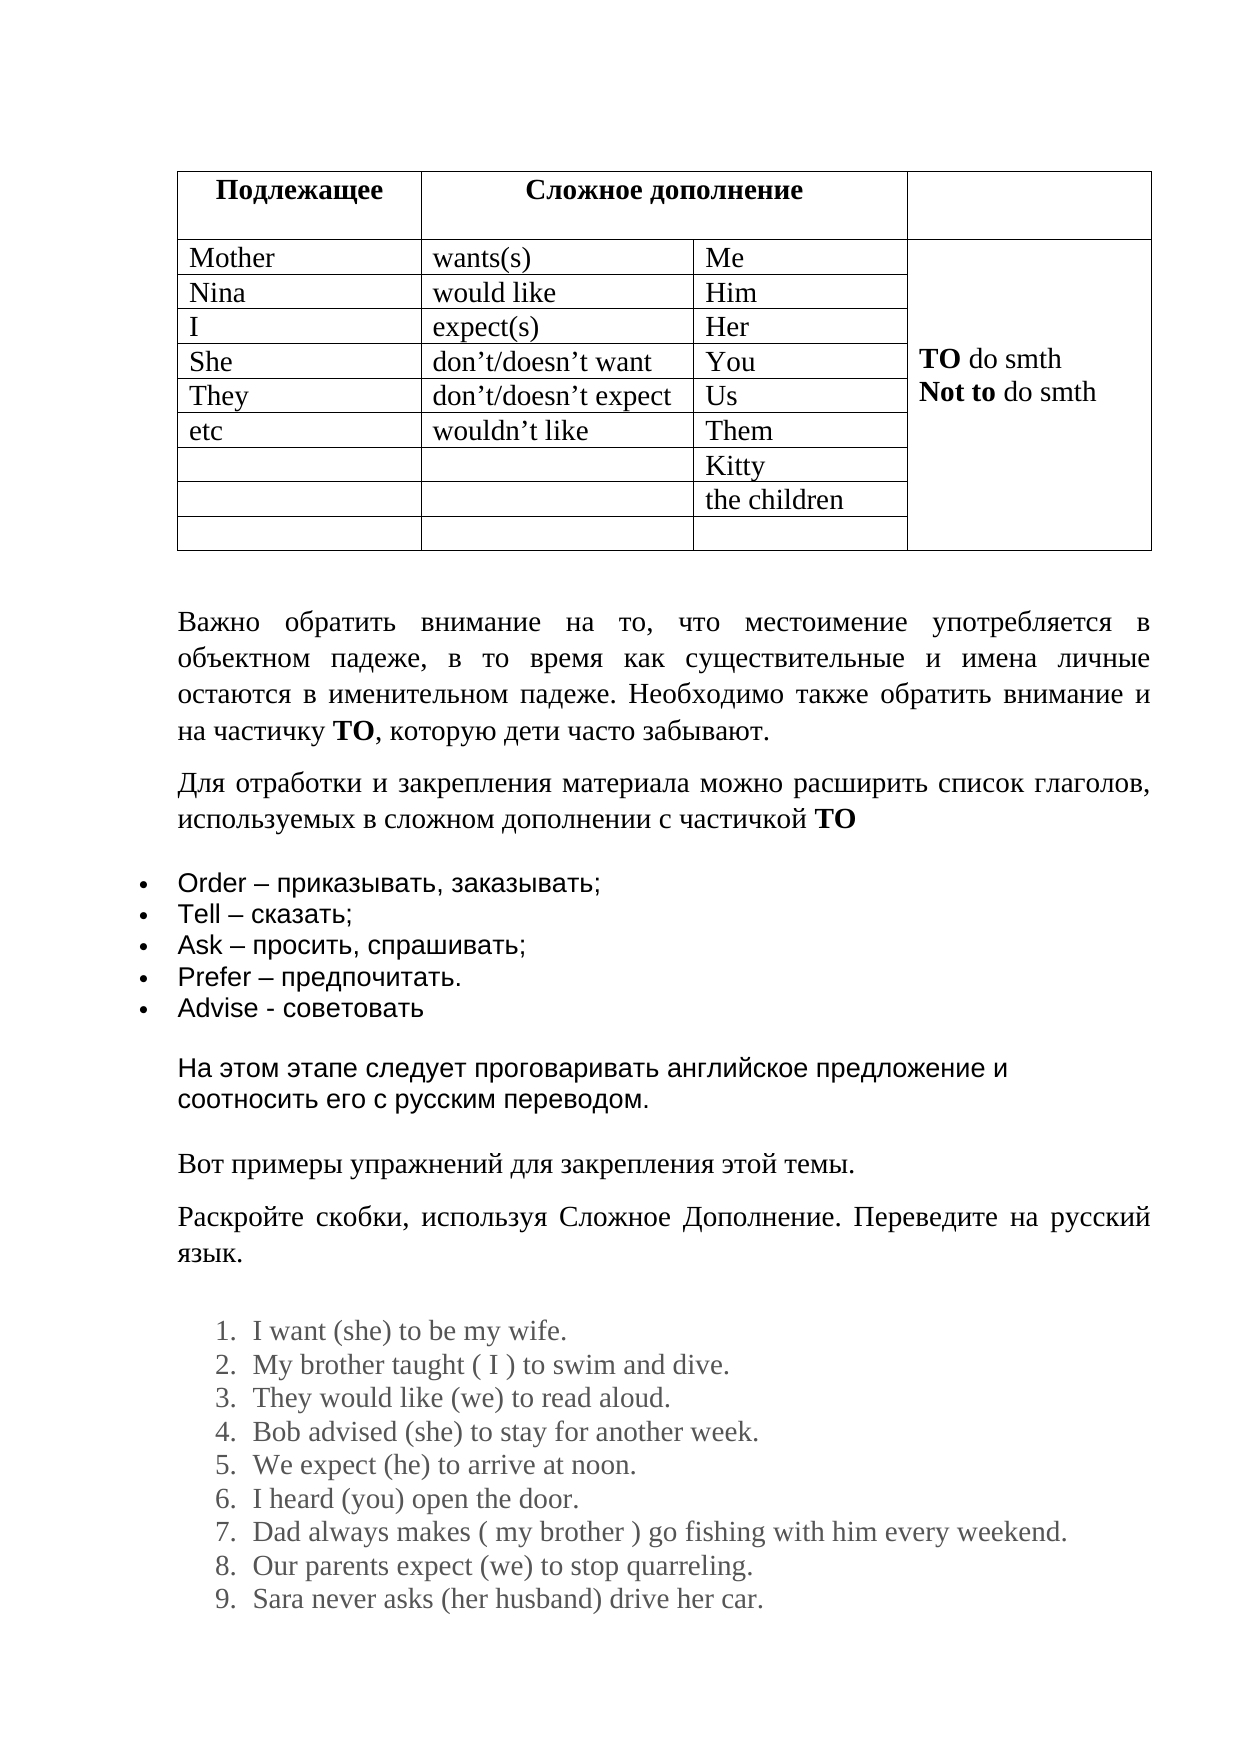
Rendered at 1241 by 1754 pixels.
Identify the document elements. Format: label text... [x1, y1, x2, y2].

text Для отработки и закрепления материала можно расширить список глаголов, используемых в сложном дополнении с частичкой TO [177, 765, 1152, 835]
text Вот примеры упражнений для закрепления этой темы. [177, 1146, 1152, 1179]
text Важно обратить внимание на то, что местоимение употребляется в объектном падеже, в то время как существительные и имена личные остаются в именительном падеже. Необходимо также обратить внимание и на частичку TO, которую дети часто забывают. [177, 604, 1152, 746]
list They would like (we) to read aloud. [215, 1380, 1152, 1414]
list Bob advised (she) to stay for another week. [215, 1414, 1152, 1447]
table_cell Me [694, 240, 907, 274]
table_cell You [694, 344, 907, 377]
table_cell [422, 448, 693, 481]
table_header [908, 172, 1151, 239]
list Order – приказывать, заказывать; [140, 867, 1152, 898]
table_cell don’t/doesn’t want [422, 344, 693, 377]
table_cell [422, 517, 693, 550]
table_cell I [178, 309, 421, 343]
list I want (she) to be my wife. [215, 1313, 1152, 1347]
list I heard (you) open the door. [215, 1481, 1152, 1514]
table_cell would like [422, 275, 693, 308]
list Sara never asks (her husband) drive her car. [215, 1582, 1152, 1615]
table_cell Him [694, 275, 907, 308]
list Our parents expect (we) to stop quarreling. [215, 1548, 1152, 1582]
table_cell TO do smth Not to do smth [908, 240, 1151, 550]
table_cell etc [178, 413, 421, 447]
table_cell don’t/doesn’t expect [422, 379, 693, 412]
table_cell She [178, 344, 421, 377]
table_cell [422, 482, 693, 516]
table_cell [178, 517, 421, 550]
table_cell Nina [178, 275, 421, 308]
list Ask – просить, спрашивать; [140, 929, 1152, 961]
table_cell [178, 482, 421, 516]
table_cell wouldn’t like [422, 413, 693, 447]
table_cell Her [694, 309, 907, 343]
text Раскройте скобки, используя Сложное Дополнение. Переведите на русский язык. [177, 1199, 1152, 1268]
table_cell Them [694, 413, 907, 447]
list We expect (he) to arrive at noon. [215, 1447, 1152, 1481]
text На этом этапе следует проговаривать английское предложение и соотносить его с русским переводом. [177, 1052, 1152, 1115]
table_cell the children [694, 482, 907, 516]
table_cell Mother [178, 240, 421, 274]
table_cell They [178, 379, 421, 412]
table_cell [178, 448, 421, 481]
table_cell wants(s) [422, 240, 693, 274]
table_cell expect(s) [422, 309, 693, 343]
list My brother taught ( I ) to swim and dive. [215, 1347, 1152, 1380]
table_cell Kitty [694, 448, 907, 481]
table_header Подлежащее [178, 172, 421, 239]
list Dad always makes ( my brother ) go fishing with him every weekend. [215, 1514, 1152, 1548]
table_cell Us [694, 379, 907, 412]
list Tell – сказать; [140, 898, 1152, 929]
list Advise - советовать [140, 992, 1152, 1023]
table_cell [694, 517, 907, 550]
table_header Сложное дополнение [422, 172, 907, 239]
list Prefer – предпочитать. [140, 961, 1152, 992]
